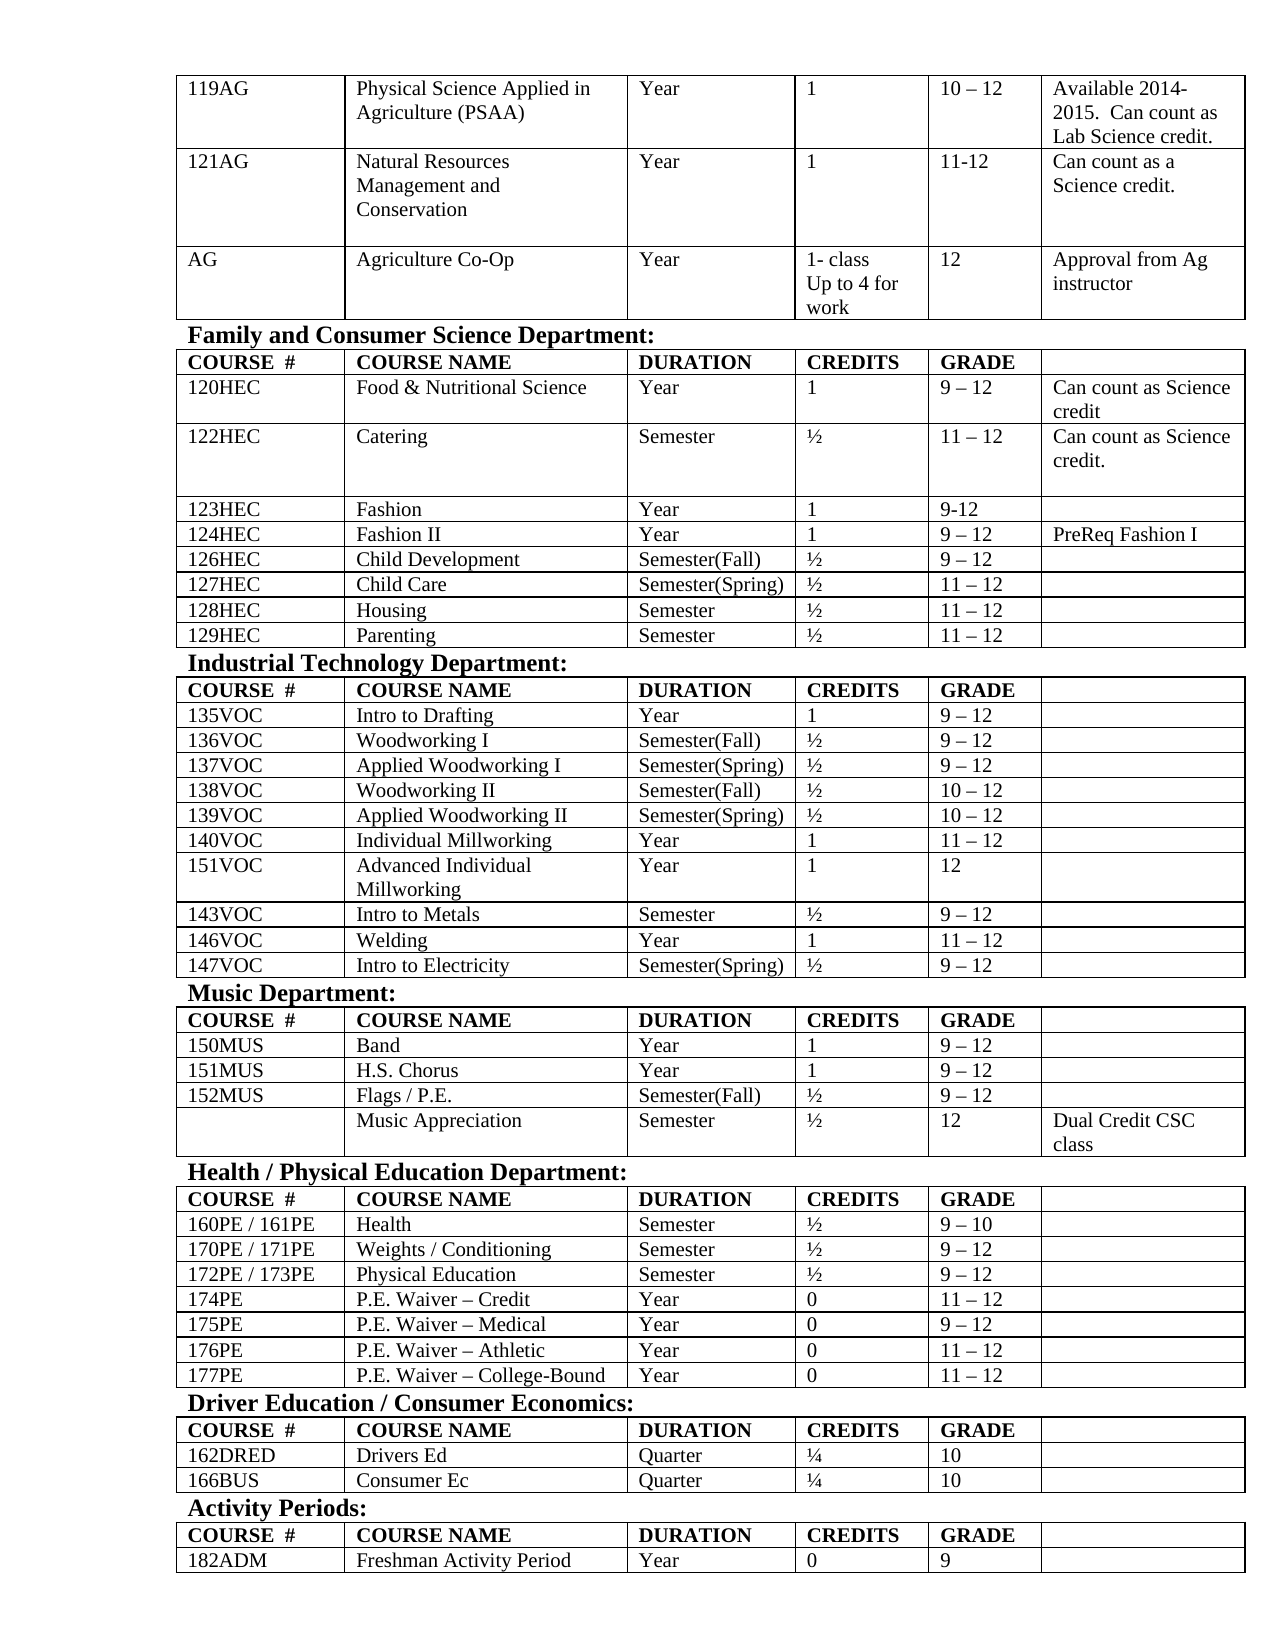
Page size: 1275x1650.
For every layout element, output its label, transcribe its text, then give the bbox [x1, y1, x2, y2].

table_cell 11 – 12 [929, 1338, 1041, 1362]
table_cell Freshman Activity Period [345, 1548, 627, 1572]
table_cell [1042, 1058, 1244, 1082]
table_cell Year [628, 1058, 795, 1082]
table_cell 11 – 12 [929, 598, 1041, 622]
table_header COURSE NAME [345, 1523, 627, 1547]
table_cell Fashion II [345, 522, 627, 546]
table_cell Semester(Spring) [628, 753, 795, 777]
table_cell 1 [796, 928, 928, 952]
table_cell Year [628, 1548, 795, 1572]
table_cell Year [628, 1313, 795, 1336]
table_cell Woodworking I [345, 728, 627, 752]
table_cell Year [628, 828, 795, 852]
table_header CREDITS [796, 1008, 928, 1032]
text Industrial Technology Department: [187, 648, 1087, 676]
table_cell Flags / P.E. [345, 1083, 627, 1107]
table_cell 9 – 12 [929, 1033, 1041, 1057]
table_cell P.E. Waiver – Athletic [345, 1338, 627, 1362]
table_header COURSE NAME [345, 350, 627, 374]
table_cell [1042, 1287, 1244, 1311]
table_cell 12 [929, 247, 1041, 319]
table_cell Dual Credit CSC class [1042, 1108, 1244, 1156]
table_cell Semester [628, 1262, 795, 1286]
table_header GRADE [929, 1523, 1041, 1547]
table_cell ½ [796, 623, 928, 647]
table_cell Intro to Drafting [345, 703, 627, 727]
table_header COURSE NAME [345, 1418, 627, 1442]
table_cell 137VOC [177, 753, 344, 777]
table_header COURSE NAME [345, 1187, 627, 1211]
table_cell Semester [628, 903, 795, 926]
table_cell 9 – 12 [929, 1262, 1041, 1286]
table_cell Year [628, 149, 794, 246]
table_cell ¼ [796, 1468, 928, 1492]
table_cell 1 [796, 375, 928, 423]
table_cell 172PE / 173PE [177, 1262, 344, 1286]
table_cell ½ [796, 1212, 928, 1236]
table_cell Can count as Science credit. [1042, 424, 1244, 496]
table_cell 12 [929, 853, 1041, 901]
table_header COURSE # [177, 1523, 344, 1547]
table_cell 11 – 12 [929, 1287, 1041, 1311]
table_cell Semester [628, 1212, 795, 1236]
table_cell Approval from Ag instructor [1042, 247, 1244, 319]
table_header DURATION [628, 1523, 795, 1547]
table_cell P.E. Waiver – College-Bound [345, 1363, 627, 1387]
table_cell ½ [796, 753, 928, 777]
table_cell 9 – 12 [929, 753, 1041, 777]
table_cell 11-12 [929, 149, 1041, 246]
table_cell 147VOC [177, 953, 344, 977]
table_header [1042, 1523, 1244, 1547]
table_cell 0 [796, 1548, 928, 1572]
table_cell 9 – 12 [929, 703, 1041, 727]
table_cell Individual Millworking [345, 828, 627, 852]
table_cell 177PE [177, 1363, 344, 1387]
table_cell 1 [796, 522, 928, 546]
table_cell Year [628, 1338, 795, 1362]
table_cell ½ [796, 1237, 928, 1261]
table_cell ½ [796, 1083, 928, 1107]
table_cell 9 – 12 [929, 1313, 1041, 1336]
table_cell P.E. Waiver – Medical [345, 1313, 627, 1336]
table_cell P.E. Waiver – Credit [345, 1287, 627, 1311]
table_header DURATION [628, 1187, 795, 1211]
table_cell 151MUS [177, 1058, 344, 1082]
table_cell 127HEC [177, 573, 344, 596]
table_cell Physical Education [345, 1262, 627, 1286]
table_cell Advanced Individual Millworking [345, 853, 627, 901]
table_cell Physical Science Applied in Agriculture (PSAA) [346, 76, 627, 148]
text Family and Consumer Science Department: [187, 320, 1087, 348]
table_cell 10 – 12 [929, 778, 1041, 802]
table_cell Year [628, 853, 795, 901]
table_cell Catering [345, 424, 627, 496]
table_cell 150MUS [177, 1033, 344, 1057]
table_cell Semester [628, 598, 795, 622]
table_header DURATION [628, 1418, 795, 1442]
table_cell [177, 1108, 344, 1156]
table_cell Year [628, 497, 795, 521]
table_cell 135VOC [177, 703, 344, 727]
table_cell Year [628, 247, 794, 319]
table_header [1042, 678, 1244, 702]
table_header [1042, 1187, 1244, 1211]
table_cell Drivers Ed [345, 1443, 627, 1467]
table_cell Quarter [628, 1443, 795, 1467]
table_cell 11 – 12 [929, 828, 1041, 852]
table_cell Available 2014-2015. Can count as Lab Science credit. [1042, 76, 1244, 148]
table_cell Semester(Fall) [628, 1083, 795, 1107]
table_cell 10 – 12 [929, 803, 1041, 827]
table_cell [1042, 1363, 1244, 1387]
table_cell Child Care [345, 573, 627, 596]
table_cell 11 – 12 [929, 424, 1041, 496]
table_cell 162DRED [177, 1443, 344, 1467]
table_cell 140VOC [177, 828, 344, 852]
table_cell Music Appreciation [345, 1108, 627, 1156]
table_cell 9 – 12 [929, 1083, 1041, 1107]
table_header COURSE NAME [345, 678, 627, 702]
table_cell Weights / Conditioning [345, 1237, 627, 1261]
table_cell 129HEC [177, 623, 344, 647]
table_cell Year [628, 1287, 795, 1311]
table_cell 138VOC [177, 778, 344, 802]
table_cell AG [177, 247, 344, 319]
table_cell 1 [796, 1058, 928, 1082]
table_cell 9 – 10 [929, 1212, 1041, 1236]
table_header DURATION [628, 678, 795, 702]
table_cell [1042, 703, 1244, 727]
table_header GRADE [929, 678, 1041, 702]
table_cell ½ [796, 803, 928, 827]
table_cell 9 – 12 [929, 728, 1041, 752]
table_cell 10 [929, 1468, 1041, 1492]
table_cell [1042, 753, 1244, 777]
table_header DURATION [628, 350, 795, 374]
table_cell Can count as Science credit [1042, 375, 1244, 423]
table_header COURSE # [177, 1008, 344, 1032]
table_cell 1 [796, 853, 928, 901]
table_cell 9 [929, 1548, 1041, 1572]
table_cell ½ [796, 778, 928, 802]
table_cell Semester(Spring) [628, 803, 795, 827]
table_cell Semester(Spring) [628, 573, 795, 596]
table_header GRADE [929, 1187, 1041, 1211]
table_cell 1 [796, 1033, 928, 1057]
table_header CREDITS [796, 1418, 928, 1442]
table_header GRADE [929, 1008, 1041, 1032]
table_cell ½ [796, 1108, 928, 1156]
table_cell Intro to Metals [345, 903, 627, 926]
table_cell Child Development [345, 547, 627, 571]
table_cell Can count as a Science credit. [1042, 149, 1244, 246]
table_cell ½ [796, 573, 928, 596]
table_cell 1 [796, 149, 928, 246]
table_cell Semester(Fall) [628, 728, 795, 752]
table_cell 9 – 12 [929, 522, 1041, 546]
table_cell [1042, 547, 1244, 571]
table_cell Semester [628, 1237, 795, 1261]
table_header GRADE [929, 350, 1041, 374]
table_cell Applied Woodworking I [345, 753, 627, 777]
table_cell 176PE [177, 1338, 344, 1362]
table_cell 143VOC [177, 903, 344, 926]
table_header CREDITS [796, 678, 928, 702]
table_cell 9 – 12 [929, 953, 1041, 977]
table_cell Year [628, 1363, 795, 1387]
table_cell ½ [796, 728, 928, 752]
table_cell 120HEC [177, 375, 344, 423]
table_cell [1042, 728, 1244, 752]
table_cell Semester(Fall) [628, 778, 795, 802]
table_cell 0 [796, 1287, 928, 1311]
table_cell [1042, 1212, 1244, 1236]
table_cell 11 – 12 [929, 623, 1041, 647]
table_cell Year [628, 522, 795, 546]
table_cell [1042, 1468, 1244, 1492]
table_cell Year [628, 1033, 795, 1057]
table_header [1042, 1008, 1244, 1032]
table_cell Applied Woodworking II [345, 803, 627, 827]
table_cell 9 – 12 [929, 1237, 1041, 1261]
table_cell 124HEC [177, 522, 344, 546]
table_cell 151VOC [177, 853, 344, 901]
table_cell [1042, 953, 1244, 977]
table_cell 139VOC [177, 803, 344, 827]
table_cell [1042, 598, 1244, 622]
table_cell 174PE [177, 1287, 344, 1311]
table_cell PreReq Fashion I [1042, 522, 1244, 546]
table_cell 0 [796, 1313, 928, 1336]
table_cell 1- class Up to 4 for work [796, 247, 928, 319]
table_cell 152MUS [177, 1083, 344, 1107]
table_cell [1042, 928, 1244, 952]
table_cell 128HEC [177, 598, 344, 622]
table_cell Welding [345, 928, 627, 952]
table_cell ½ [796, 598, 928, 622]
table_cell [1042, 1338, 1244, 1362]
table_cell [1042, 828, 1244, 852]
table_cell [1042, 903, 1244, 926]
table_cell 146VOC [177, 928, 344, 952]
table_cell Agriculture Co-Op [346, 247, 627, 319]
table_cell 11 – 12 [929, 1363, 1041, 1387]
table_header CREDITS [796, 1523, 928, 1547]
table_cell Consumer Ec [345, 1468, 627, 1492]
table_cell Health [345, 1212, 627, 1236]
table_cell Semester(Spring) [628, 953, 795, 977]
table_cell ¼ [796, 1443, 928, 1467]
table_cell 9 – 12 [929, 903, 1041, 926]
table_header COURSE # [177, 350, 344, 374]
table_cell 182ADM [177, 1548, 344, 1572]
table_header COURSE # [177, 1187, 344, 1211]
table_cell Year [628, 76, 794, 148]
table_cell ½ [796, 953, 928, 977]
table_header COURSE NAME [345, 1008, 627, 1032]
table_cell 1 [796, 703, 928, 727]
table_cell 10 – 12 [929, 76, 1041, 148]
table_cell 121AG [177, 149, 344, 246]
table_cell ½ [796, 1262, 928, 1286]
text Activity Periods: [187, 1493, 1087, 1522]
table_cell [1042, 1033, 1244, 1057]
table_cell Semester [628, 1108, 795, 1156]
table_cell 1 [796, 76, 928, 148]
table_cell 119AG [177, 76, 344, 148]
table_cell 1 [796, 497, 928, 521]
table_cell Semester [628, 623, 795, 647]
table_cell 160PE / 161PE [177, 1212, 344, 1236]
table_cell Fashion [345, 497, 627, 521]
table_header CREDITS [796, 1187, 928, 1211]
table_cell 1 [796, 828, 928, 852]
table_cell [1042, 623, 1244, 647]
table_cell Year [628, 928, 795, 952]
table_cell 9 – 12 [929, 547, 1041, 571]
table_cell Parenting [345, 623, 627, 647]
table_cell 166BUS [177, 1468, 344, 1492]
table_cell Intro to Electricity [345, 953, 627, 977]
table_cell 122HEC [177, 424, 344, 496]
table_cell [1042, 1083, 1244, 1107]
table_cell [1042, 497, 1244, 521]
table_cell 11 – 12 [929, 573, 1041, 596]
table_cell 126HEC [177, 547, 344, 571]
table_cell 9 – 12 [929, 375, 1041, 423]
table_cell 12 [929, 1108, 1041, 1156]
table_cell [1042, 803, 1244, 827]
table_cell 0 [796, 1338, 928, 1362]
table_cell 9 – 12 [929, 1058, 1041, 1082]
table_cell 0 [796, 1363, 928, 1387]
table_cell 11 – 12 [929, 928, 1041, 952]
table_cell ½ [796, 424, 928, 496]
text Music Department: [187, 978, 1087, 1006]
text Health / Physical Education Department: [187, 1157, 1087, 1186]
table_cell ½ [796, 903, 928, 926]
table_cell 170PE / 171PE [177, 1237, 344, 1261]
table_cell [1042, 1262, 1244, 1286]
table_cell Quarter [628, 1468, 795, 1492]
table_header COURSE # [177, 1418, 344, 1442]
table_header GRADE [929, 1418, 1041, 1442]
table_cell [1042, 573, 1244, 596]
table_cell Year [628, 375, 795, 423]
table_cell [1042, 1443, 1244, 1467]
text Driver Education / Consumer Economics: [187, 1388, 1087, 1416]
table_cell Woodworking II [345, 778, 627, 802]
table_header CREDITS [796, 350, 928, 374]
table_header [1042, 350, 1244, 374]
table_cell 10 [929, 1443, 1041, 1467]
table_cell Semester [628, 424, 795, 496]
table_cell 9-12 [929, 497, 1041, 521]
table_cell Semester(Fall) [628, 547, 795, 571]
table_cell Housing [345, 598, 627, 622]
table_header COURSE # [177, 678, 344, 702]
table_cell ½ [796, 547, 928, 571]
table_cell Food & Nutritional Science [345, 375, 627, 423]
table_cell Band [345, 1033, 627, 1057]
table_cell [1042, 778, 1244, 802]
table_cell [1042, 853, 1244, 901]
table_cell [1042, 1313, 1244, 1336]
table_cell [1042, 1548, 1244, 1572]
table_header [1042, 1418, 1244, 1442]
table_cell Year [628, 703, 795, 727]
table_cell [1042, 1237, 1244, 1261]
table_cell 123HEC [177, 497, 344, 521]
table_cell Natural Resources Management and Conservation [346, 149, 627, 246]
table_cell 175PE [177, 1313, 344, 1336]
table_cell 136VOC [177, 728, 344, 752]
table_header DURATION [628, 1008, 795, 1032]
table_cell H.S. Chorus [345, 1058, 627, 1082]
